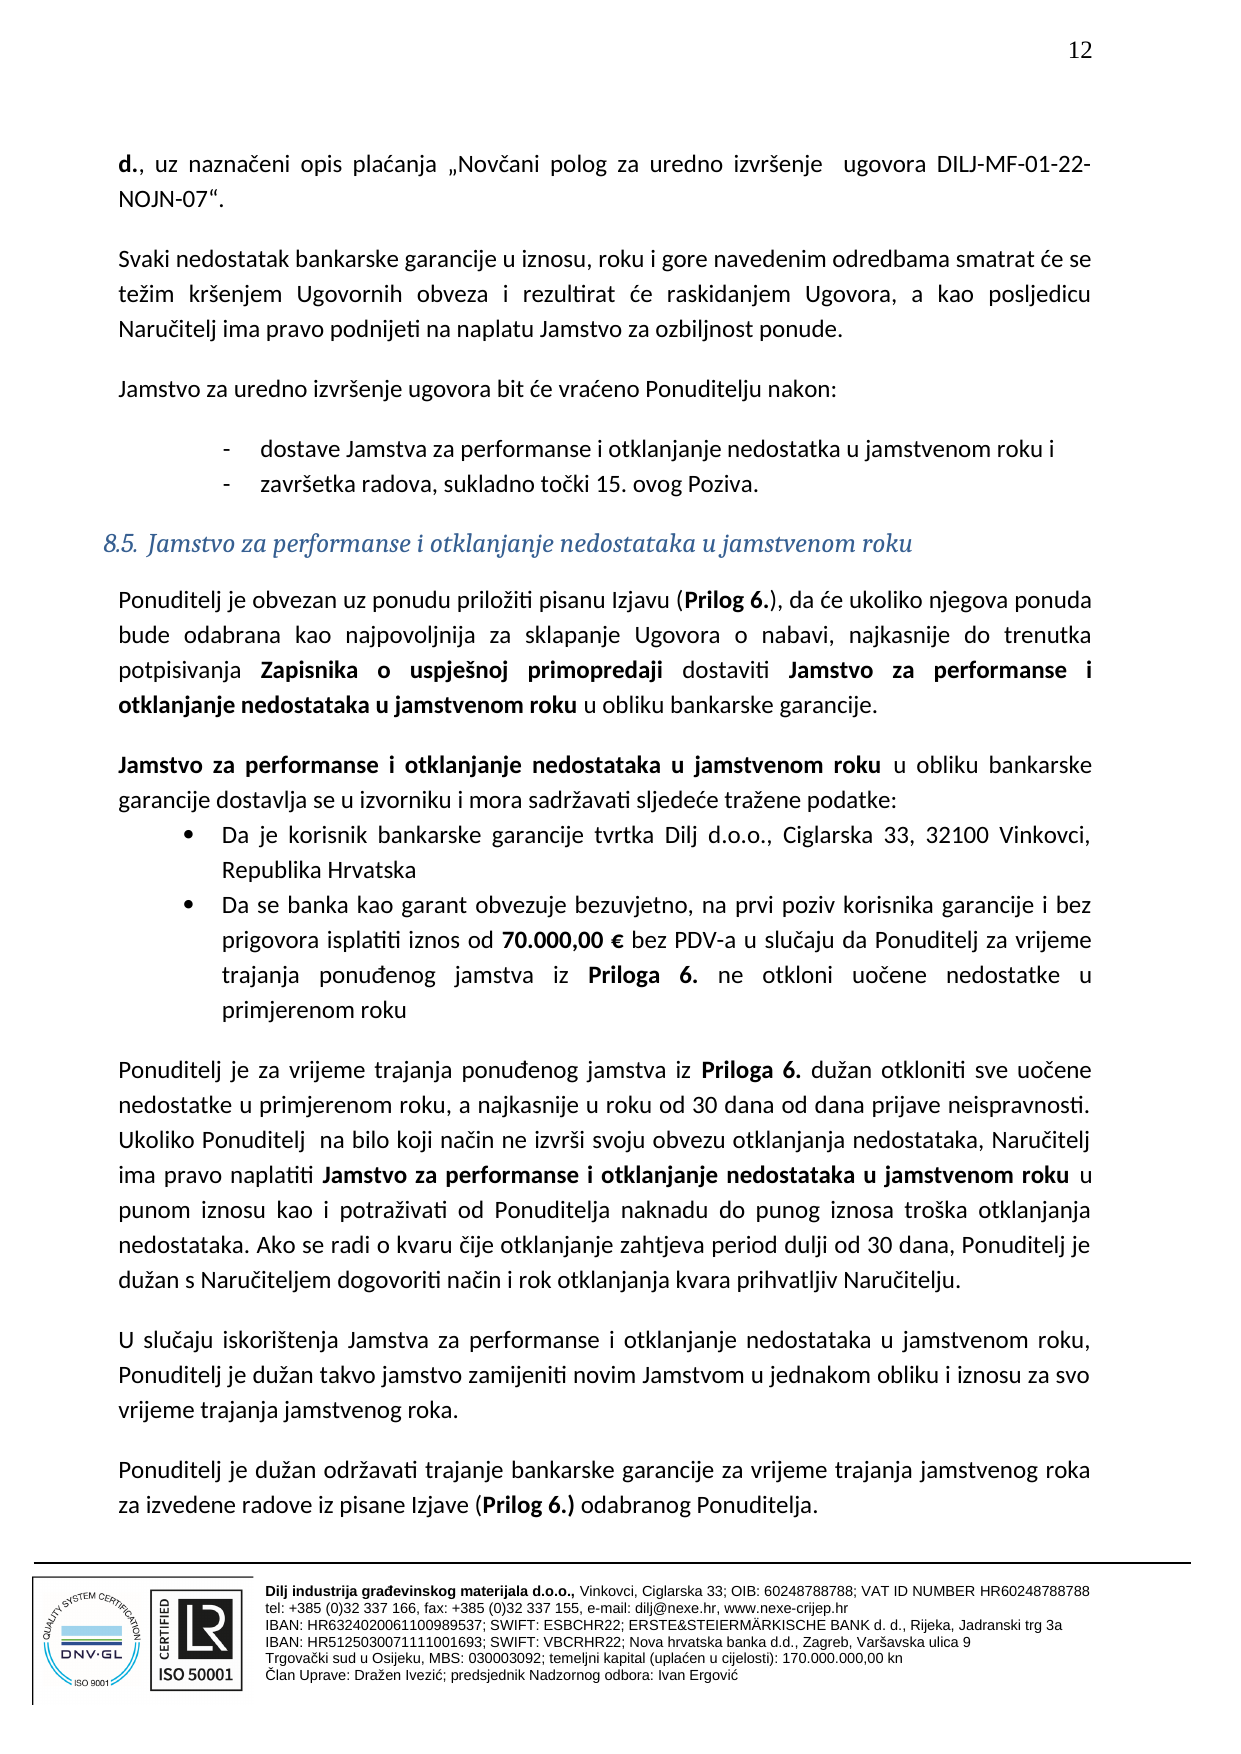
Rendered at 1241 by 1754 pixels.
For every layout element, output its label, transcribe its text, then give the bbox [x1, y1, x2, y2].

text Svaki nedostatak bankarske garancije u iznosu, roku i gore navedenim odredbama smatrat će se težim kršenjem Ugovornih obveza i rezultirat će raskidanjem Ugovora, a kao posljedicu Naručitelj ima pravo podnijeti na naplatu Jamstvo za ozbiljnost ponude. [118, 243, 1092, 343]
text Ponuditelj je obvezan uz ponudu priložiti pisanu Izjavu (Prilog 6.), da će ukoliko njegova ponuda bude odabrana kao najpovoljnija za sklapanje Ugovora o nabavi, najkasnije do trenutka potpisivanja Zapisnika o uspješnoj primopredaji dostaviti Jamstvo za performanse i otklanjanje nedostataka u jamstvenom roku u obliku bankarske garancije. [118, 584, 1092, 719]
picture [31, 1576, 254, 1704]
text Jamstvo za performanse i otklanjanje nedostataka u jamstvenom roku u obliku bankarske garancije dostavlja se u izvorniku i mora sadržavati sljedeće tražene podatke: [118, 749, 1092, 814]
list Da je korisnik bankarske garancije tvrtka Dilj d.o.o., Ciglarska 33, 32100 Vinkovci, Republika Hrvatska [184, 819, 1092, 884]
text Ponuditelj je dužan održavati trajanje bankarske garancije za vrijeme trajanja jamstvenog roka za izvedene radove iz pisane Izjave (Prilog 6.) odabranog Ponuditelja. [118, 1454, 1092, 1519]
text Ponuditelj je za vrijeme trajanja ponuđenog jamstva iz Priloga 6. dužan otkloniti sve uočene nedostatke u primjerenom roku, a najkasnije u roku od 30 dana od dana prijave neispravnosti. Ukoliko Ponuditelj na bilo koji način ne izvrši svoju obvezu otklanjanja nedostataka, Naručitelj ima pravo naplatiti Jamstvo za performanse i otklanjanje nedostataka u jamstvenom roku u punom iznosu kao i potraživati od Ponuditelja naknadu do punog iznosa troška otklanjanja nedostataka. Ako se radi o kvaru čije otklanjanje zahtjeva period dulji od 30 dana, Ponuditelj je dužan s Naručiteljem dogovoriti način i rok otklanjanja kvara prihvatljiv Naručitelju. [118, 1054, 1092, 1294]
list dostave Jamstva za performanse i otklanjanje nedostatka u jamstvenom roku i [223, 433, 1092, 463]
text U slučaju iskorištenja Jamstva za performanse i otklanjanje nedostataka u jamstvenom roku, Ponuditelj je dužan takvo jamstvo zamijeniti novim Jamstvom u jednakom obliku i iznosu za svo vrijeme trajanja jamstvenog roka. [118, 1324, 1092, 1424]
list završetka radova, sukladno točki 15. ovog Poziva. [223, 468, 1092, 498]
subtitle Jamstvo za performanse i otklanjanje nedostataka u jamstvenom roku [103, 528, 1092, 559]
list Da se banka kao garant obvezuje bezuvjetno, na prvi poziv korisnika garancije i bez prigovora isplatiti iznos od 70.000,00 € bez PDV-a u slučaju da Ponuditelj za vrijeme trajanja ponuđenog jamstva iz Priloga 6. ne otkloni uočene nedostatke u primjerenom roku [184, 889, 1092, 1024]
text Jamstvo za uredno izvršenje ugovora bit će vraćeno Ponuditelju nakon: [118, 373, 1092, 403]
